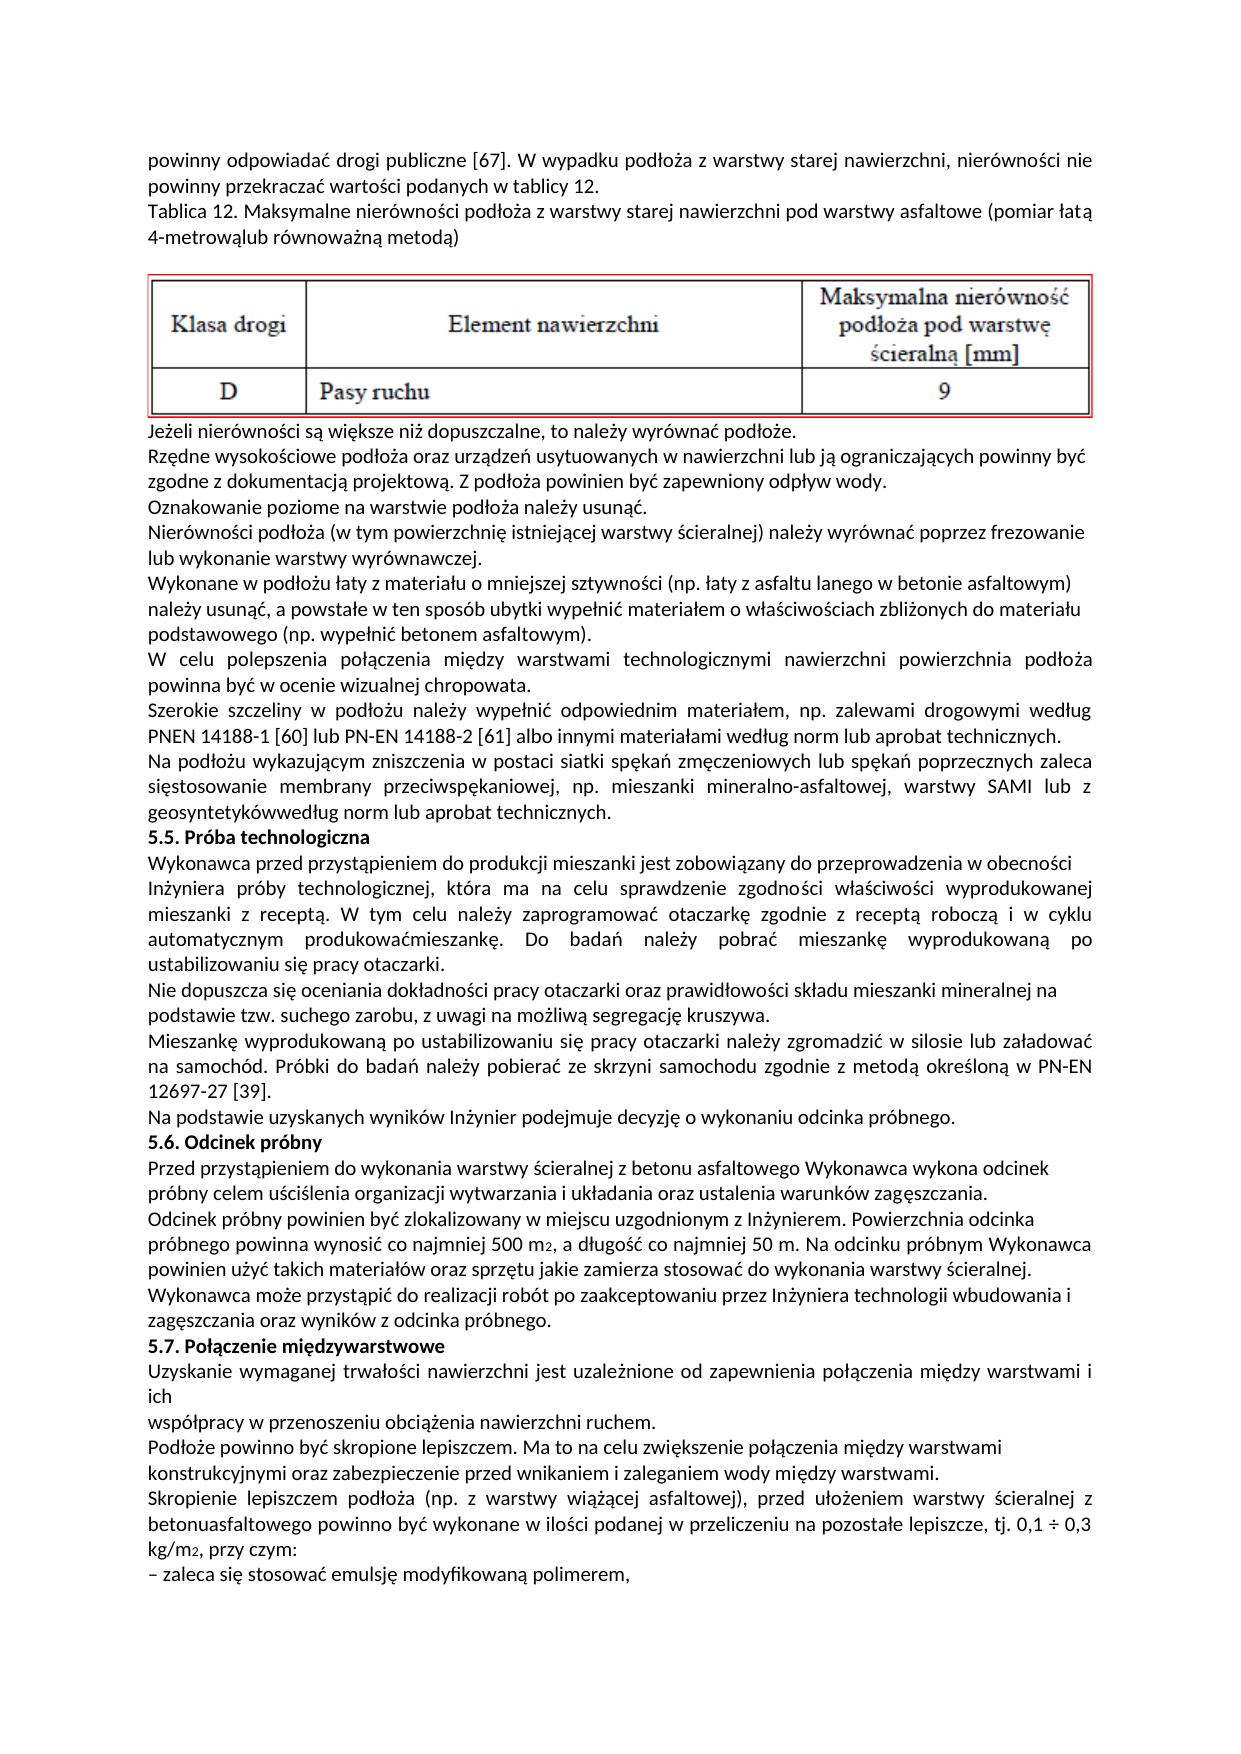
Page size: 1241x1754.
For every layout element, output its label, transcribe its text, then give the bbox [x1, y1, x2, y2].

text Jeżeli nierówności są większe niż dopuszczalne, to należy wyrównać podłoże. [148, 418, 1093, 443]
text próbnego powinna wynosić co najmniej 500 m2, a długość co najmniej 50 m. Na odcinku próbnym Wykonawca powinien użyć takich materiałów oraz sprzętu jakie zamierza stosować do wykonania warstwy ścieralnej. [148, 1231, 1093, 1282]
text Szerokie szczeliny w podłożu należy wypełnić odpowiednim materiałem, np. zalewami drogowymi według PNEN 14188-1 [60] lub PN-EN 14188-2 [61] albo innymi materiałami według norm lub aprobat technicznych. [148, 697, 1093, 748]
text próbny celem uściślenia organizacji wytwarzania i układania oraz ustalenia warunków zagęszczania. [148, 1180, 1093, 1206]
text Wykonane w podłożu łaty z materiału o mniejszej sztywności (np. łaty z asfaltu lanego w betonie asfaltowym) [148, 570, 1093, 596]
text Inżyniera próby technologicznej, która ma na celu sprawdzenie zgodności właściwości wyprodukowanej mieszanki z receptą. W tym celu należy zaprogramować otaczarkę zgodnie z receptą roboczą i w cyklu automatycznym produkowaćmieszankę. Do badań należy pobrać mieszankę wyprodukowaną po ustabilizowaniu się pracy otaczarki. [148, 875, 1093, 977]
text należy usunąć, a powstałe w ten sposób ubytki wypełnić materiałem o właściwościach zbliżonych do materiału [148, 596, 1093, 621]
text podstawowego (np. wypełnić betonem asfaltowym). [148, 621, 1093, 647]
text 5.7. Połączenie międzywarstwowe [148, 1333, 1093, 1358]
text Tablica 12. Maksymalne nierówności podłoża z warstwy starej nawierzchni pod warstwy asfaltowe (pomiar łatą 4-metrowąlub równoważną metodą) [148, 198, 1093, 249]
text 5.5. Próba technologiczna [148, 824, 1093, 850]
text Nierówności podłoża (w tym powierzchnię istniejącej warstwy ścieralnej) należy wyrównać poprzez frezowanie [148, 519, 1093, 545]
picture [147, 274, 1093, 418]
text Odcinek próbny powinien być zlokalizowany w miejscu uzgodnionym z Inżynierem. Powierzchnia odcinka [148, 1206, 1093, 1231]
text podstawie tzw. suchego zarobu, z uwagi na możliwą segregację kruszywa. [148, 1002, 1093, 1028]
text W celu polepszenia połączenia między warstwami technologicznymi nawierzchni powierzchnia podłoża powinna być w ocenie wizualnej chropowata. [148, 647, 1093, 697]
text Na podłożu wykazującym zniszczenia w postaci siatki spękań zmęczeniowych lub spękań poprzecznych zaleca sięstosowanie membrany przeciwspękaniowej, np. mieszanki mineralno-asfaltowej, warstwy SAMI lub z geosyntetykówwedług norm lub aprobat technicznych. [148, 748, 1093, 824]
text – zaleca się stosować emulsję modyfikowaną polimerem, [148, 1562, 1093, 1587]
text Oznakowanie poziome na warstwie podłoża należy usunąć. [148, 494, 1093, 519]
text konstrukcyjnymi oraz zabezpieczenie przed wnikaniem i zaleganiem wody między warstwami. [148, 1460, 1093, 1485]
text Podłoże powinno być skropione lepiszczem. Ma to na celu zwiększenie połączenia między warstwami [148, 1434, 1093, 1460]
text Na podstawie uzyskanych wyników Inżynier podejmuje decyzję o wykonaniu odcinka próbnego. [148, 1104, 1093, 1129]
text zagęszczania oraz wyników z odcinka próbnego. [148, 1307, 1093, 1333]
text Wykonawca może przystąpić do realizacji robót po zaakceptowaniu przez Inżyniera technologii wbudowania i [148, 1282, 1093, 1307]
text Wykonawca przed przystąpieniem do produkcji mieszanki jest zobowiązany do przeprowadzenia w obecności [148, 850, 1093, 875]
text lub wykonanie warstwy wyrównawczej. [148, 545, 1093, 570]
text Rzędne wysokościowe podłoża oraz urządzeń usytuowanych w nawierzchni lub ją ograniczających powinny być [148, 443, 1093, 469]
text Uzyskanie wymaganej trwałości nawierzchni jest uzależnione od zapewnienia połączenia między warstwami i ich [148, 1358, 1093, 1409]
text zgodne z dokumentacją projektową. Z podłoża powinien być zapewniony odpływ wody. [148, 469, 1093, 494]
text Nie dopuszcza się oceniania dokładności pracy otaczarki oraz prawidłowości składu mieszanki mineralnej na [148, 977, 1093, 1002]
text współpracy w przenoszeniu obciążenia nawierzchni ruchem. [148, 1409, 1093, 1434]
text 5.6. Odcinek próbny [148, 1129, 1093, 1155]
text Skropienie lepiszczem podłoża (np. z warstwy wiążącej asfaltowej), przed ułożeniem warstwy ścieralnej z betonuasfaltowego powinno być wykonane w ilości podanej w przeliczeniu na pozostałe lepiszcze, tj. 0,1 ÷ 0,3 kg/m2, przy czym: [148, 1485, 1093, 1562]
text Mieszankę wyprodukowaną po ustabilizowaniu się pracy otaczarki należy zgromadzić w silosie lub załadować na samochód. Próbki do badań należy pobierać ze skrzyni samochodu zgodnie z metodą określoną w PN-EN 12697-27 [39]. [148, 1028, 1093, 1104]
text Przed przystąpieniem do wykonania warstwy ścieralnej z betonu asfaltowego Wykonawca wykona odcinek [148, 1155, 1093, 1180]
text powinny odpowiadać drogi publiczne [67]. W wypadku podłoża z warstwy starej nawierzchni, nierówności nie powinny przekraczać wartości podanych w tablicy 12. [148, 148, 1093, 198]
